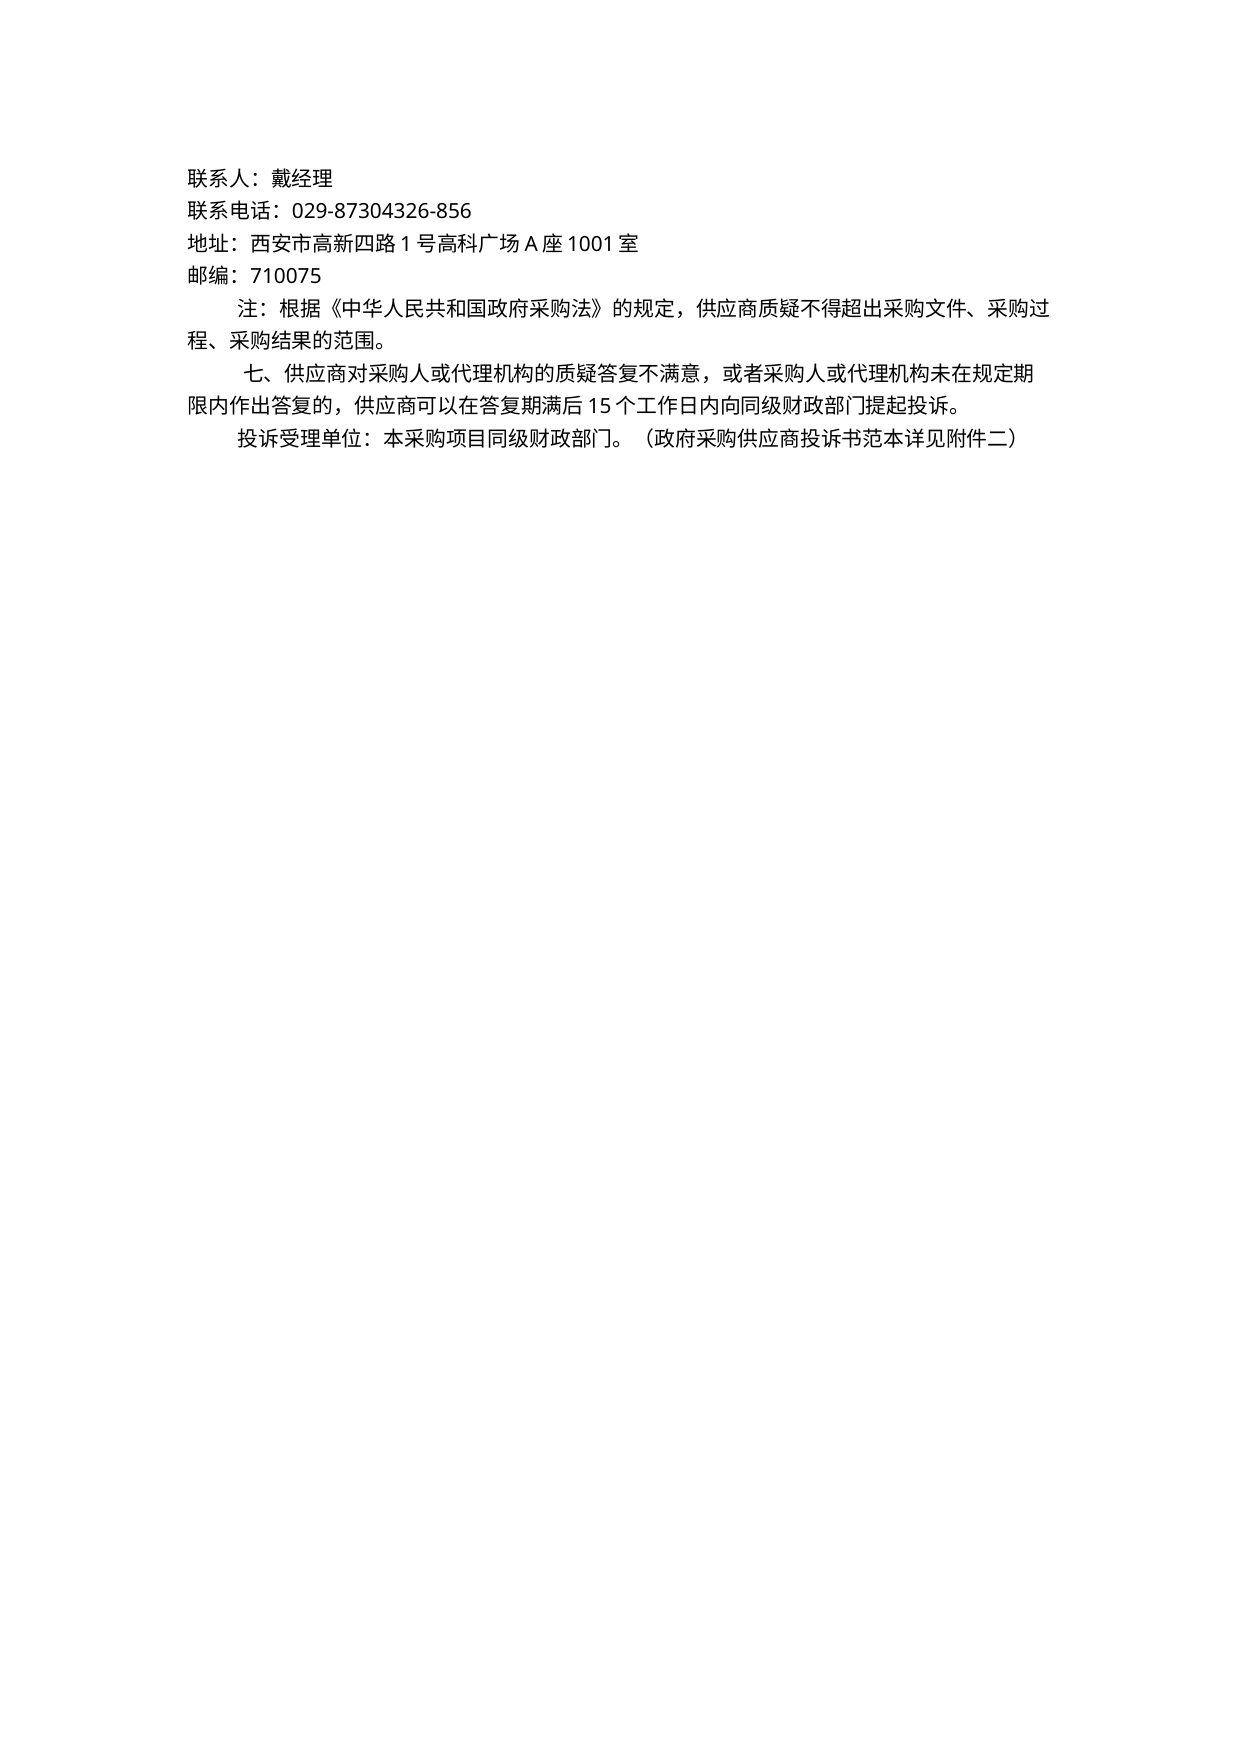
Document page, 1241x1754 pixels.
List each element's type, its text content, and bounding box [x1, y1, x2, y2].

text 注：根据《中华人民共和国政府采购法》的规定，供应商质疑不得超出采购文件、采购过程、采购结果的范围。 [187, 292, 1053, 357]
text 地址：西安市高新四路1号高科广场A座1001室 [187, 227, 1053, 259]
text 联系电话：029-87304326-856 [187, 194, 1053, 227]
text 联系人：戴经理 [187, 162, 1053, 194]
text 投诉受理单位：本采购项目同级财政部门。（政府采购供应商投诉书范本详见附件二） [187, 422, 1053, 454]
text 七、供应商对采购人或代理机构的质疑答复不满意，或者采购人或代理机构未在规定期限内作出答复的，供应商可以在答复期满后15个工作日内向同级财政部门提起投诉。 [187, 357, 1053, 422]
text 邮编：710075 [187, 259, 1053, 292]
